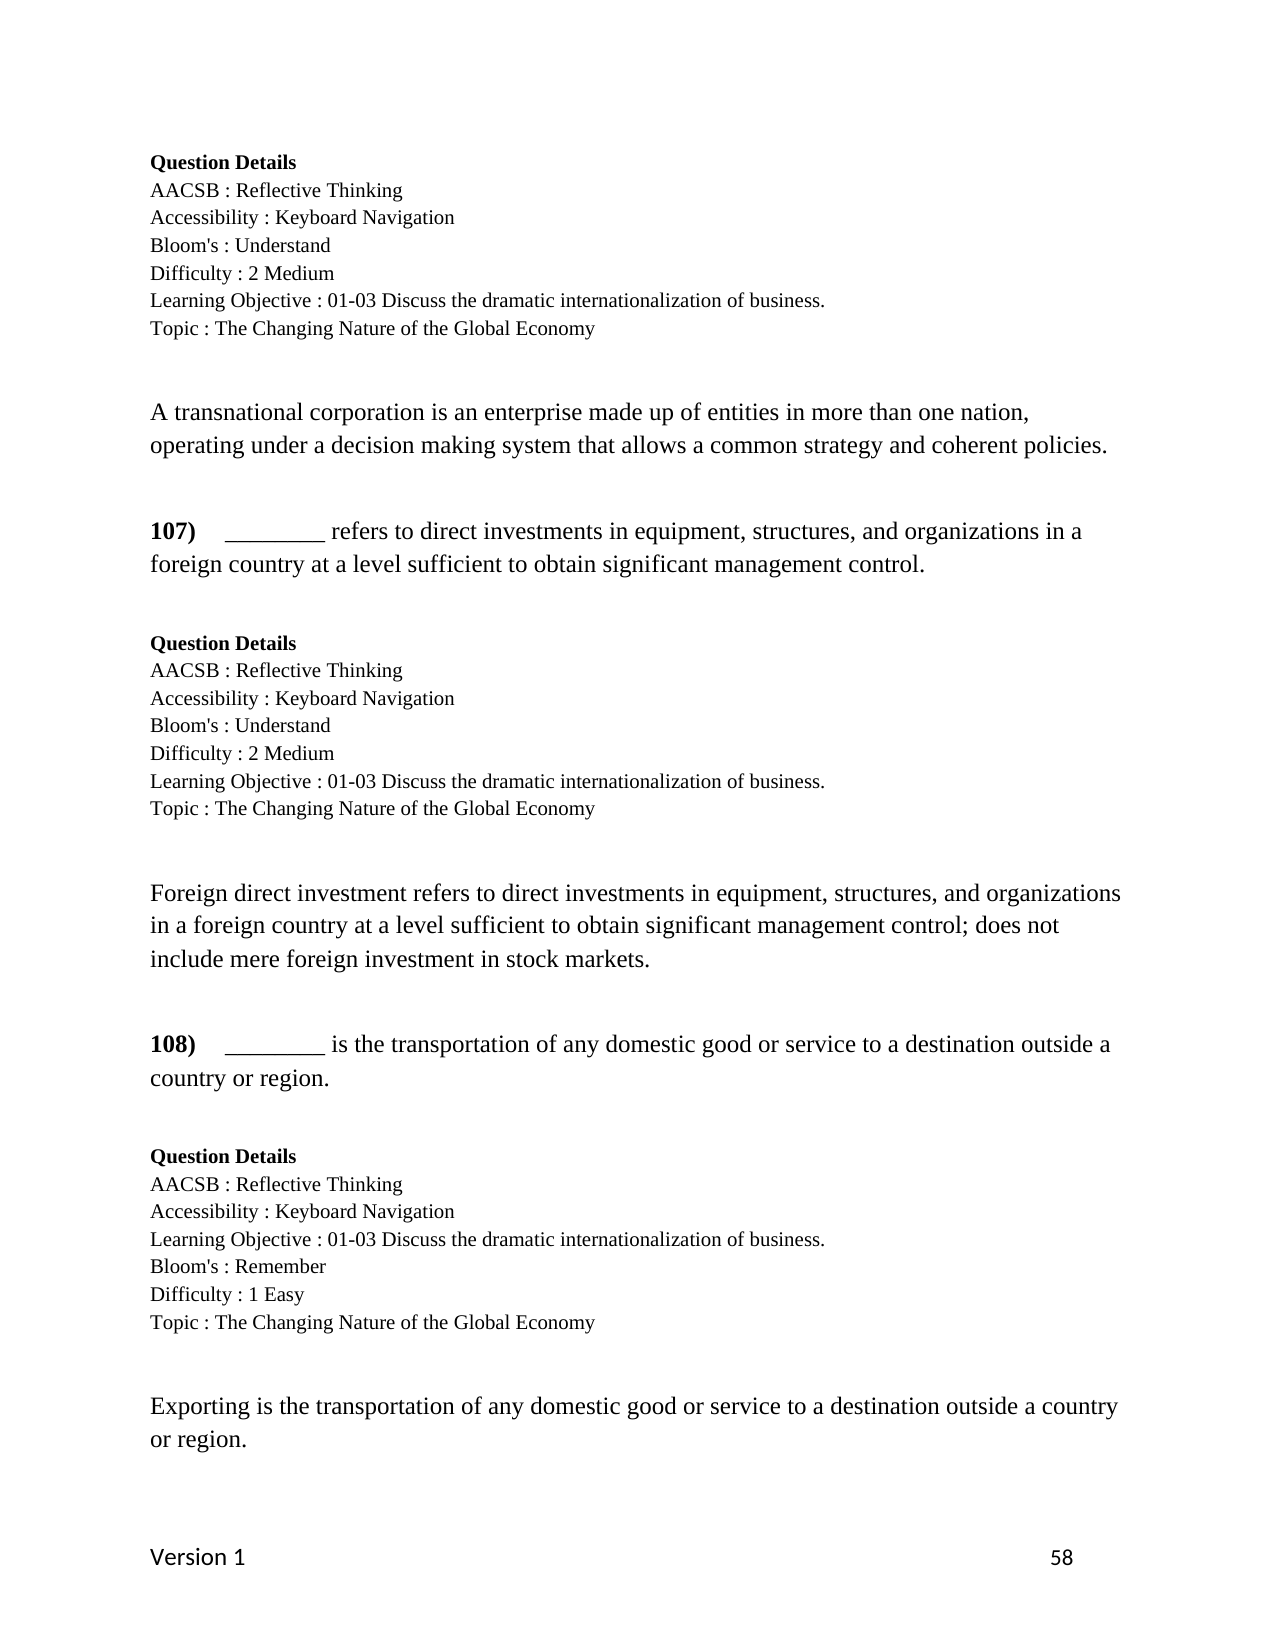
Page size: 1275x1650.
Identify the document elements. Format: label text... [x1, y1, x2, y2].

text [150, 1116, 1125, 1334]
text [150, 150, 1125, 340]
text 107) ________ refers to direct investments in equipment, structures, and organizations in a foreign country at a level sufficient to obtain significant management control. [150, 516, 1125, 578]
text A transnational corporation is an enterprise made up of entities in more than one nation, operating under a decision making system that allows a common strategy and coherent policies. [150, 364, 1125, 491]
text 108) ________ is the transportation of any domestic good or service to a destination outside a country or region. [150, 1029, 1125, 1091]
text Foreign direct investment refers to direct investments in equipment, structures, and organizations in a foreign country at a level sufficient to obtain significant management control; does not include mere foreign investment in stock markets. [150, 844, 1125, 1004]
text Exporting is the transportation of any domestic good or service to a destination outside a country or region. [150, 1358, 1125, 1485]
